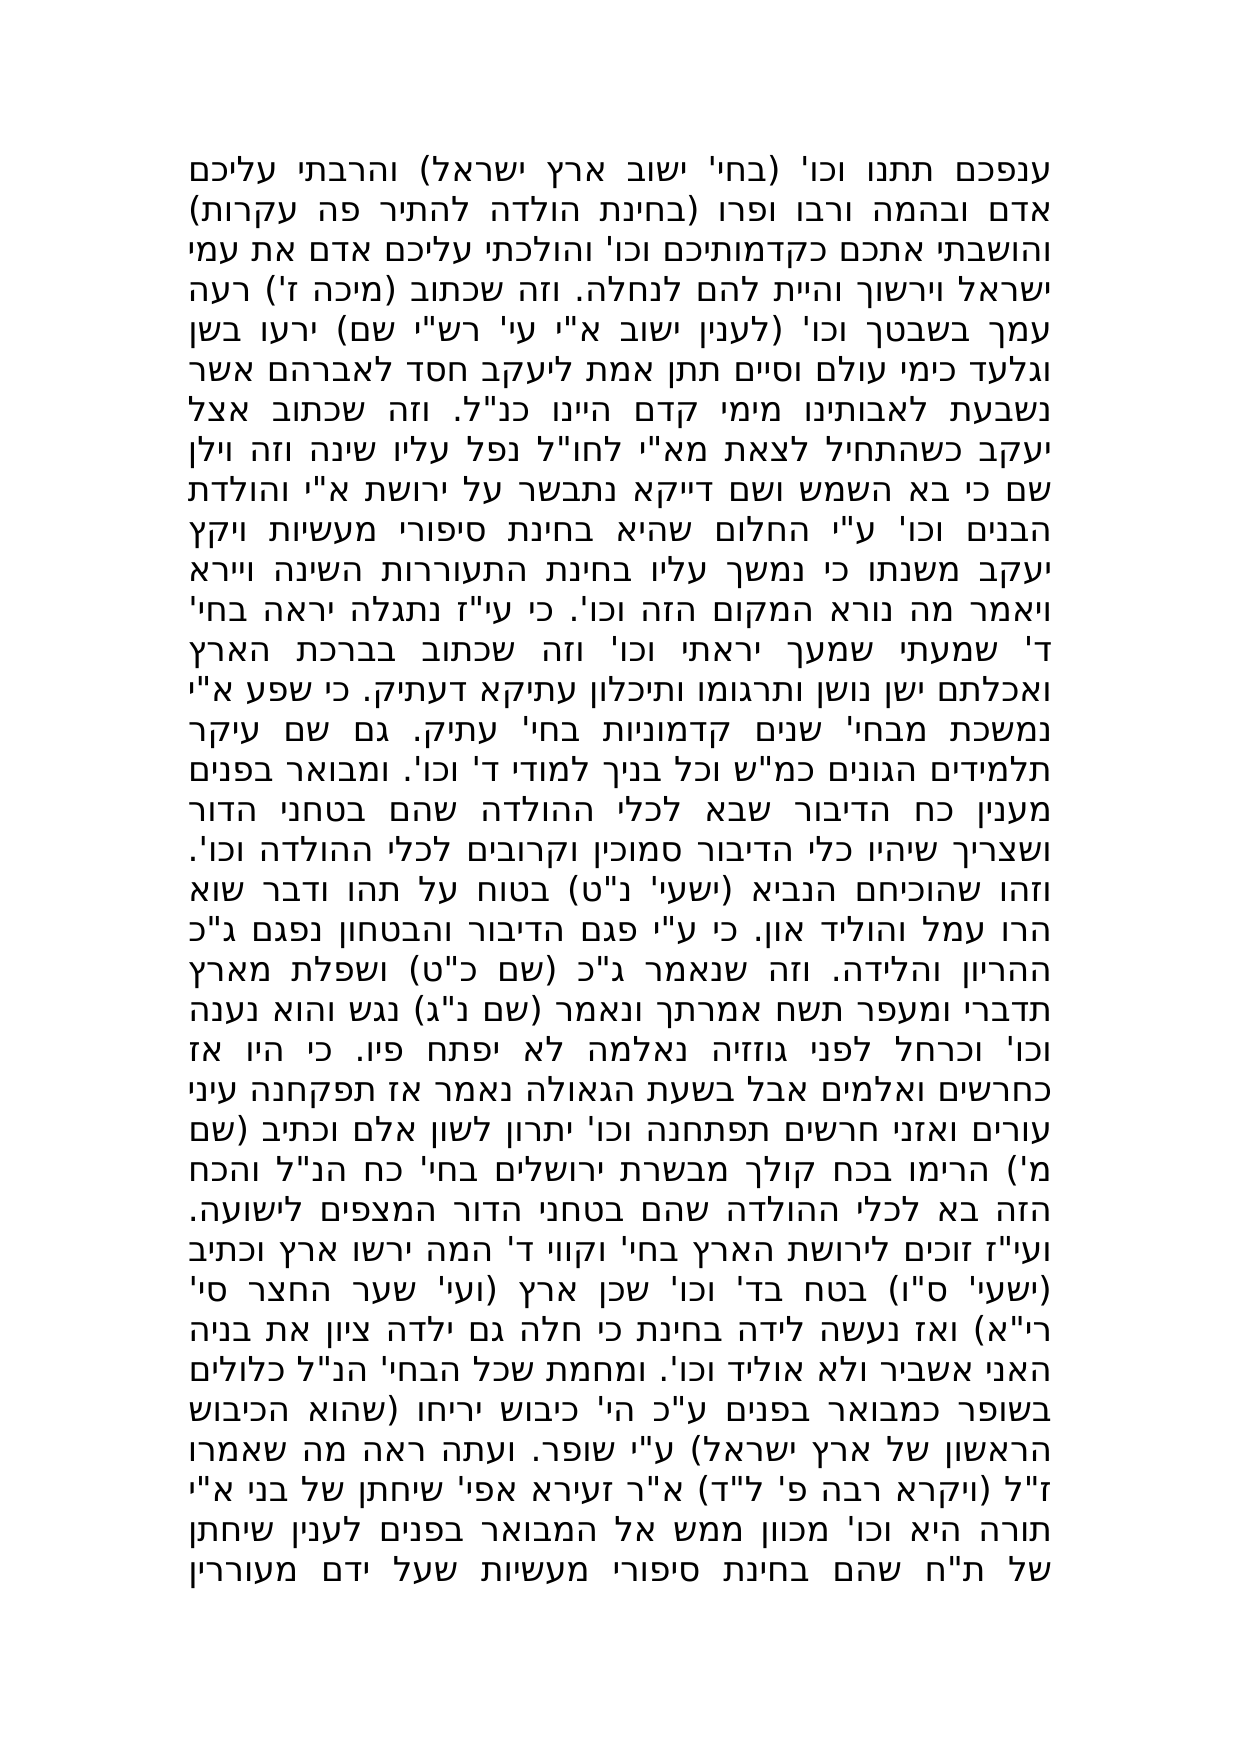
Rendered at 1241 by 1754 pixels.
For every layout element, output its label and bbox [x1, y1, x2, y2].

text [187, 150, 1053, 1590]
